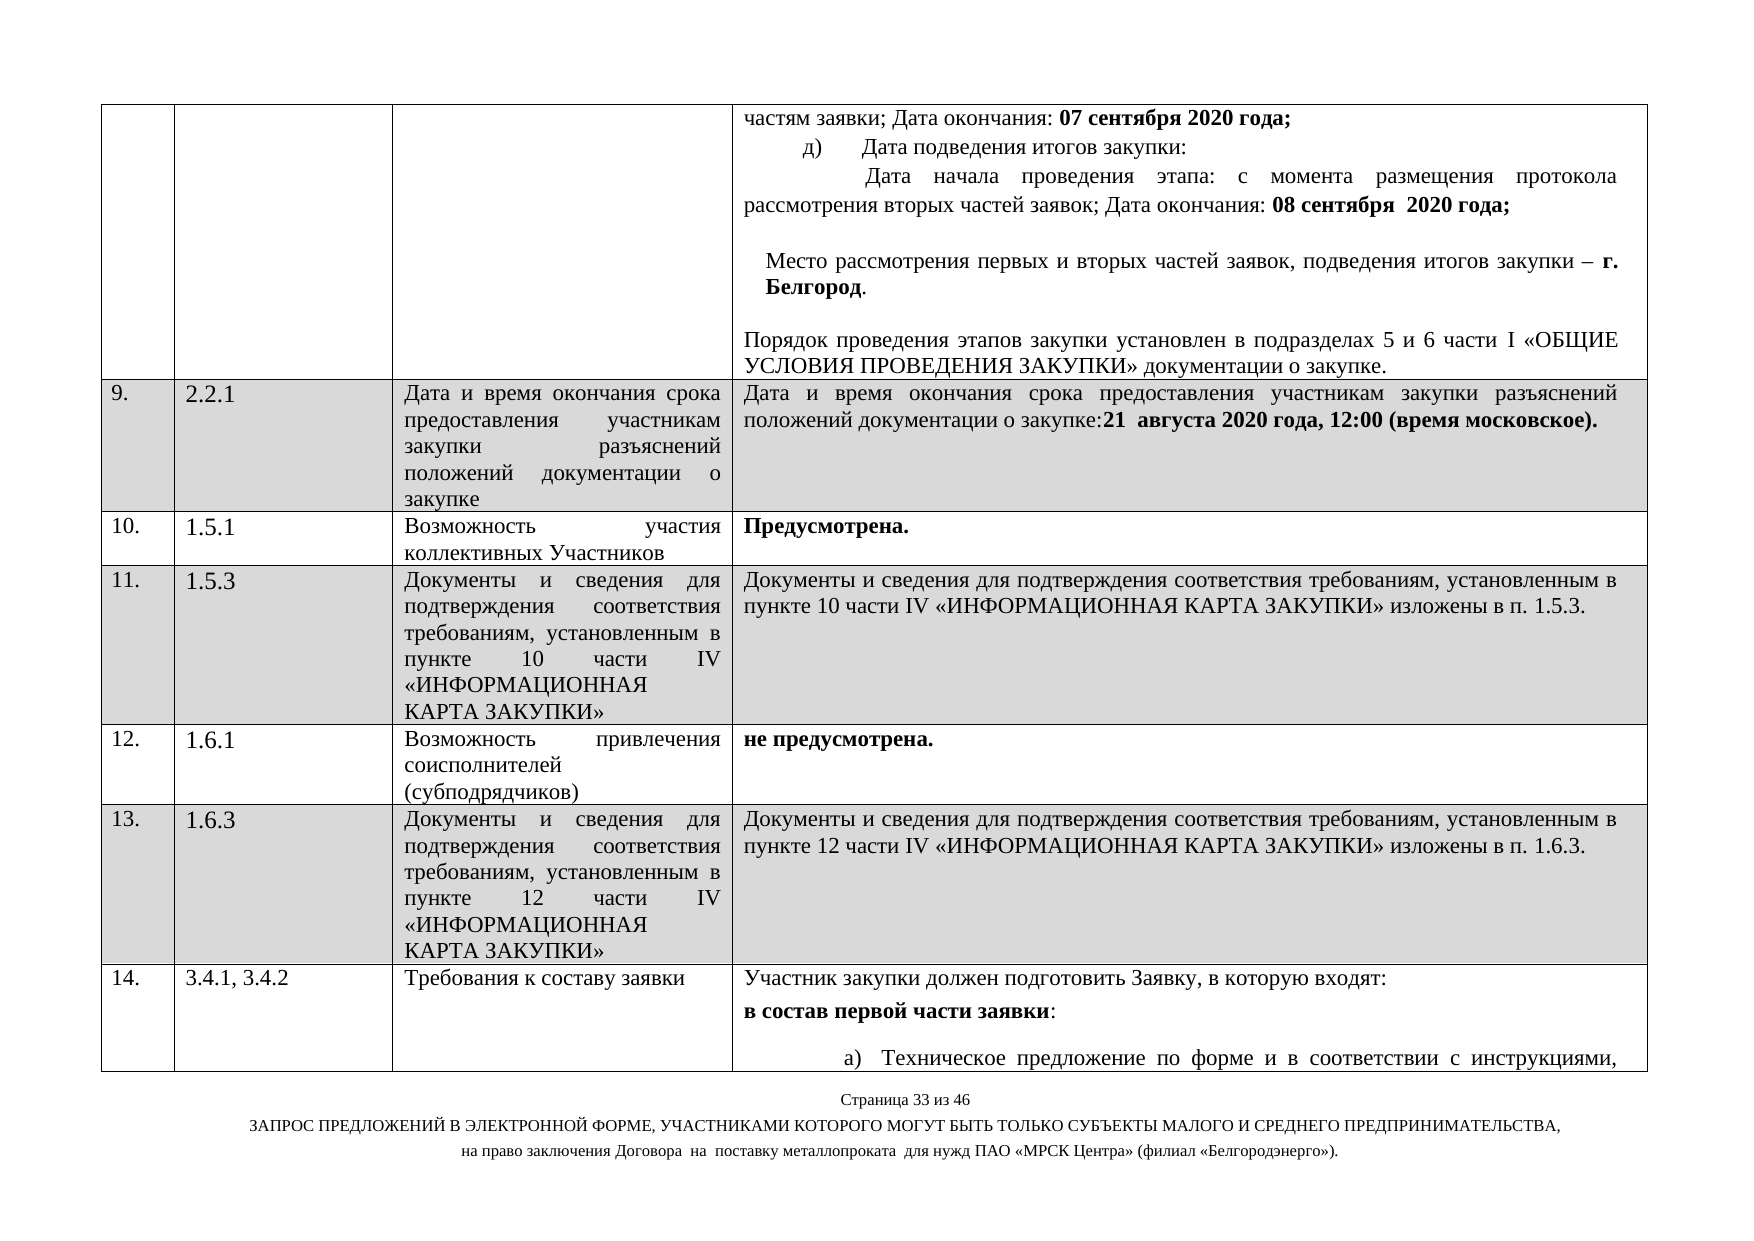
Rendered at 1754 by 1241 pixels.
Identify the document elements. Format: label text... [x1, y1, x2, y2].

table_cell [102, 566, 174, 724]
table_cell 1.6.1 [175, 725, 392, 804]
table_cell 3.4.1, 3.4.2 [175, 965, 392, 1071]
table_cell 1.6.3 [175, 805, 392, 963]
table_cell Предусмотрена. [733, 512, 1647, 565]
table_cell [733, 105, 1647, 378]
table_cell Документы и сведения для подтверждения соответствия требованиям, установленным в пункте 10 части IV «ИНФОРМАЦИОННАЯ КАРТА ЗАКУПКИ» [393, 566, 732, 724]
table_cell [175, 105, 392, 378]
table_cell 1.5.1 [175, 512, 392, 565]
table_cell 1.5.3 [175, 566, 392, 724]
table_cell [393, 965, 732, 1071]
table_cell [393, 105, 732, 378]
table_cell [102, 805, 174, 963]
table_cell [102, 105, 174, 378]
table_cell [733, 965, 1647, 1071]
table_cell [102, 380, 174, 511]
table_cell Возможность привлечения соисполнителей (субподрядчиков) [393, 725, 732, 804]
table_cell [102, 965, 174, 1071]
table_cell Документы и сведения для подтверждения соответствия требованиям, установленным в пункте 12 части IV «ИНФОРМАЦИОННАЯ КАРТА ЗАКУПКИ» изложены в п. 1.6.3. [733, 805, 1647, 963]
table_cell не предусмотрена. [733, 725, 1647, 804]
table_cell Документы и сведения для подтверждения соответствия требованиям, установленным в пункте 10 части IV «ИНФОРМАЦИОННАЯ КАРТА ЗАКУПКИ» изложены в п. 1.5.3. [733, 566, 1647, 724]
table_cell Дата и время окончания срока предоставления участникам закупки разъяснений положений документации о закупке [393, 380, 732, 511]
table_cell 2.2.1 [175, 380, 392, 511]
table_cell Документы и сведения для подтверждения соответствия требованиям, установленным в пункте 12 части IV «ИНФОРМАЦИОННАЯ КАРТА ЗАКУПКИ» [393, 805, 732, 963]
table_cell Возможность участия коллективных Участников [393, 512, 732, 565]
table_cell [102, 725, 174, 804]
table_cell Дата и время окончания срока предоставления участникам закупки разъяснений положений документации о закупке:21 августа 2020 года, 12:00 (время московское). [733, 380, 1647, 511]
table_cell [102, 512, 174, 565]
